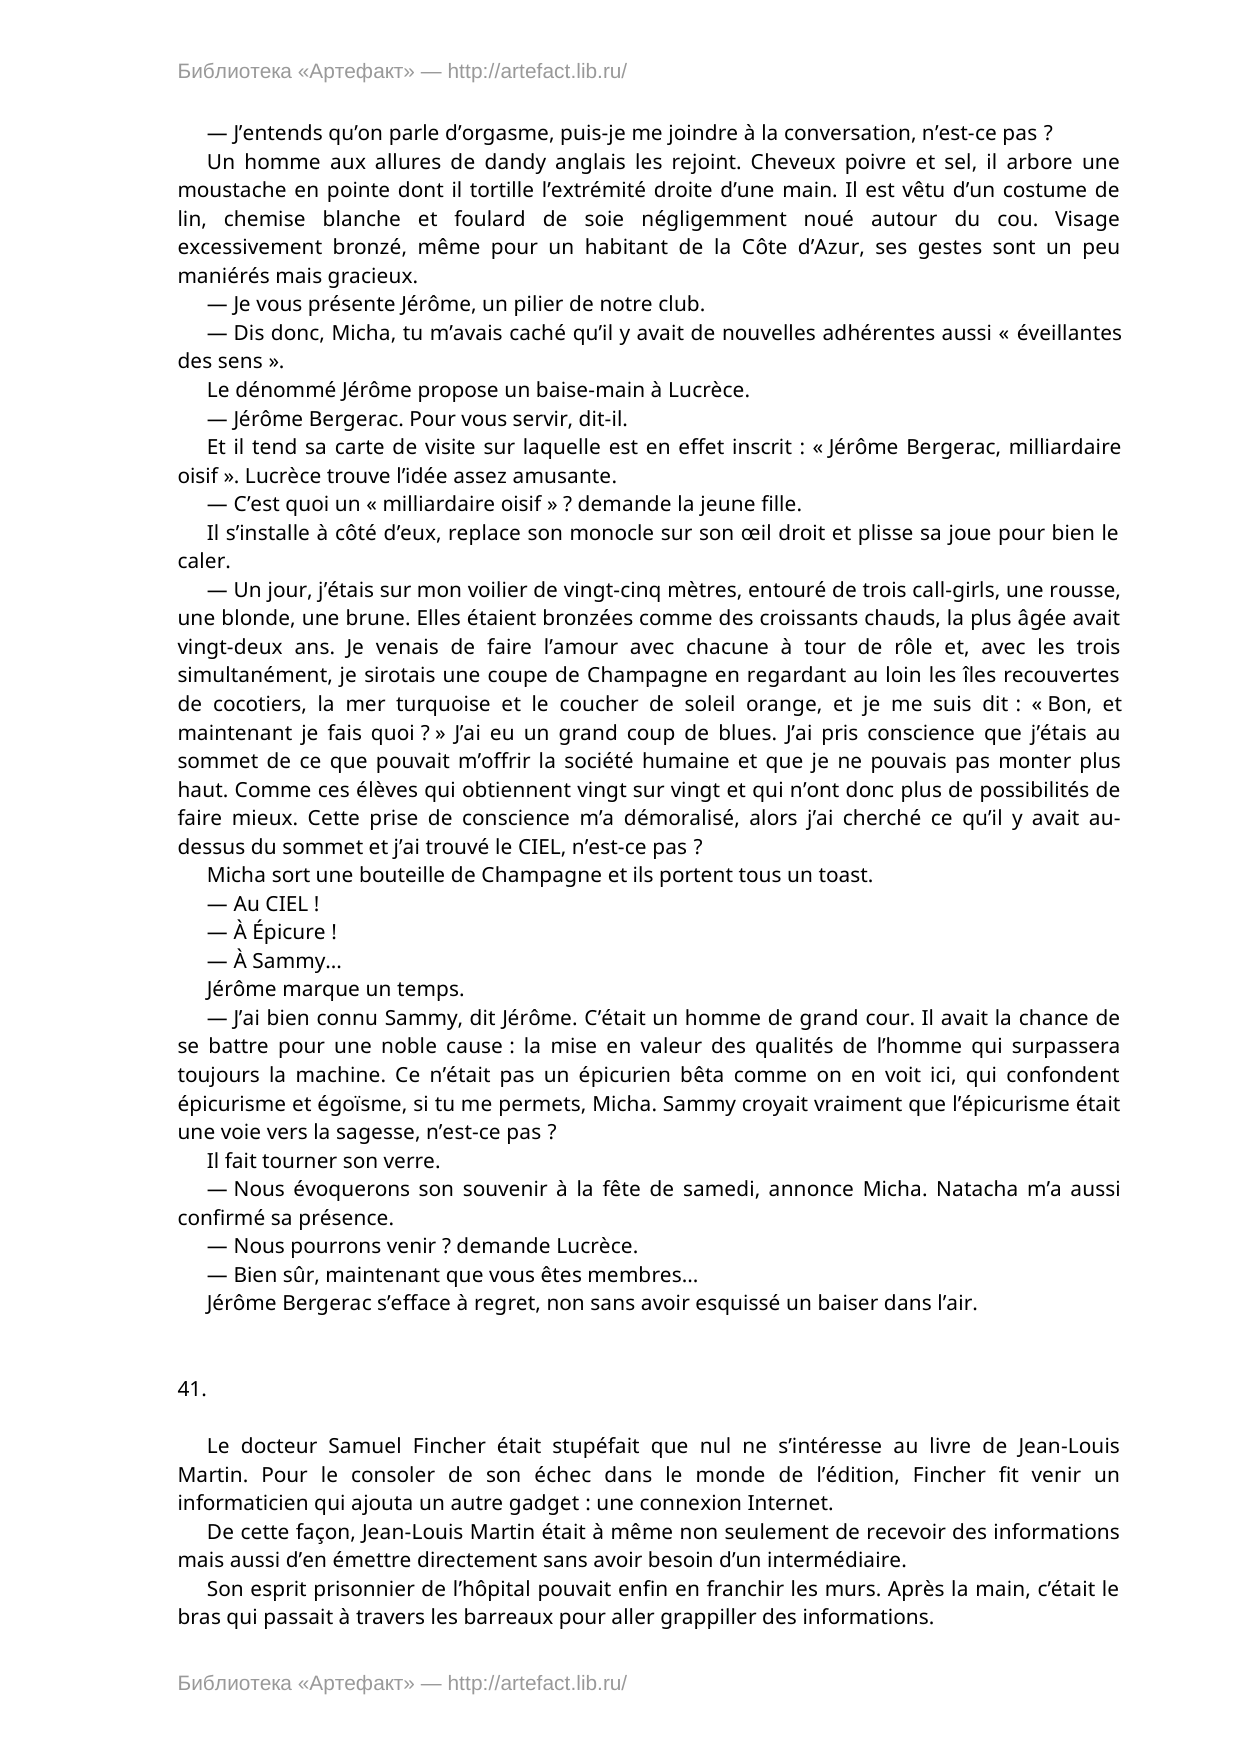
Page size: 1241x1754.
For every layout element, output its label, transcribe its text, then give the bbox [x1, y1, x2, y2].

text Il s’installe à côté d’eux, replace son monocle sur son œil droit et plisse sa joue pour bien le caler. [177, 518, 1122, 575]
text 41. [177, 1374, 1122, 1402]
text — Nous évoquerons son souvenir à la fête de samedi, annonce Micha. Natacha m’a aussi confirmé sa présence. [177, 1174, 1122, 1231]
text Le dénommé Jérôme propose un baise-main à Lucrèce. [177, 375, 1122, 403]
text Il fait tourner son verre. [177, 1146, 1122, 1174]
text — Bien sûr, maintenant que vous êtes membres... [177, 1260, 1122, 1288]
text — À Épicure ! [177, 917, 1122, 946]
text — C’est quoi un « milliardaire oisif » ? demande la jeune fille. [177, 489, 1122, 518]
text Micha sort une bouteille de Champagne et ils portent tous un toast. [177, 860, 1122, 889]
text Un homme aux allures de dandy anglais les rejoint. Cheveux poivre et sel, il arbore une moustache en pointe dont il tortille l’extrémité droite d’une main. Il est vêtu d’un costume de lin, chemise blanche et foulard de soie négligemment noué autour du cou. Visage excessivement bronzé, même pour un habitant de la Côte d’Azur, ses gestes sont un peu maniérés mais gracieux. [177, 147, 1122, 289]
text — Au CIEL ! [177, 889, 1122, 917]
text Le docteur Samuel Fincher était stupéfait que nul ne s’intéresse au livre de Jean-Louis Martin. Pour le consoler de son échec dans le monde de l’édition, Fincher fit venir un informaticien qui ajouta un autre gadget : une connexion Internet. [177, 1431, 1122, 1517]
text Et il tend sa carte de visite sur laquelle est en effet inscrit : « Jérôme Bergerac, milliardaire oisif ». Lucrèce trouve l’idée assez amusante. [177, 432, 1122, 489]
text Jérôme Bergerac s’efface à regret, non sans avoir esquissé un baiser dans l’air. [177, 1288, 1122, 1317]
text — Je vous présente Jérôme, un pilier de notre club. [177, 289, 1122, 318]
text — Jérôme Bergerac. Pour vous servir, dit-il. [177, 403, 1122, 432]
text — À Sammy... [177, 946, 1122, 974]
text — J’entends qu’on parle d’orgasme, puis-je me joindre à la conversation, n’est-ce pas ? [177, 118, 1122, 147]
text — J’ai bien connu Sammy, dit Jérôme. C’était un homme de grand cour. Il avait la chance de se battre pour une noble cause : la mise en valeur des qualités de l’homme qui surpassera toujours la machine. Ce n’était pas un épicurien bêta comme on en voit ici, qui confondent épicurisme et égoïsme, si tu me permets, Micha. Sammy croyait vraiment que l’épicurisme était une voie vers la sagesse, n’est-ce pas ? [177, 1003, 1122, 1146]
text — Dis donc, Micha, tu m’avais caché qu’il y avait de nouvelles adhérentes aussi « éveillantes des sens ». [177, 318, 1122, 375]
text Jérôme marque un temps. [177, 974, 1122, 1003]
text De cette façon, Jean-Louis Martin était à même non seulement de recevoir des informations mais aussi d’en émettre directement sans avoir besoin d’un intermédiaire. [177, 1517, 1122, 1574]
text — Un jour, j’étais sur mon voilier de vingt-cinq mètres, entouré de trois call-girls, une rousse, une blonde, une brune. Elles étaient bronzées comme des croissants chauds, la plus âgée avait vingt-deux ans. Je venais de faire l’amour avec chacune à tour de rôle et, avec les trois simultanément, je sirotais une coupe de Champagne en regardant au loin les îles recouvertes de cocotiers, la mer turquoise et le coucher de soleil orange, et je me suis dit : « Bon, et maintenant je fais quoi ? » J’ai eu un grand coup de blues. J’ai pris conscience que j’étais au sommet de ce que pouvait m’offrir la société humaine et que je ne pouvais pas monter plus haut. Comme ces élèves qui obtiennent vingt sur vingt et qui n’ont donc plus de possibilités de faire mieux. Cette prise de conscience m’a démoralisé, alors j’ai cherché ce qu’il y avait au-dessus du sommet et j’ai trouvé le CIEL, n’est-ce pas ? [177, 575, 1122, 860]
text — Nous pourrons venir ? demande Lucrèce. [177, 1231, 1122, 1260]
text Son esprit prisonnier de l’hôpital pouvait enfin en franchir les murs. Après la main, c’était le bras qui passait à travers les barreaux pour aller grappiller des informations. [177, 1574, 1122, 1631]
